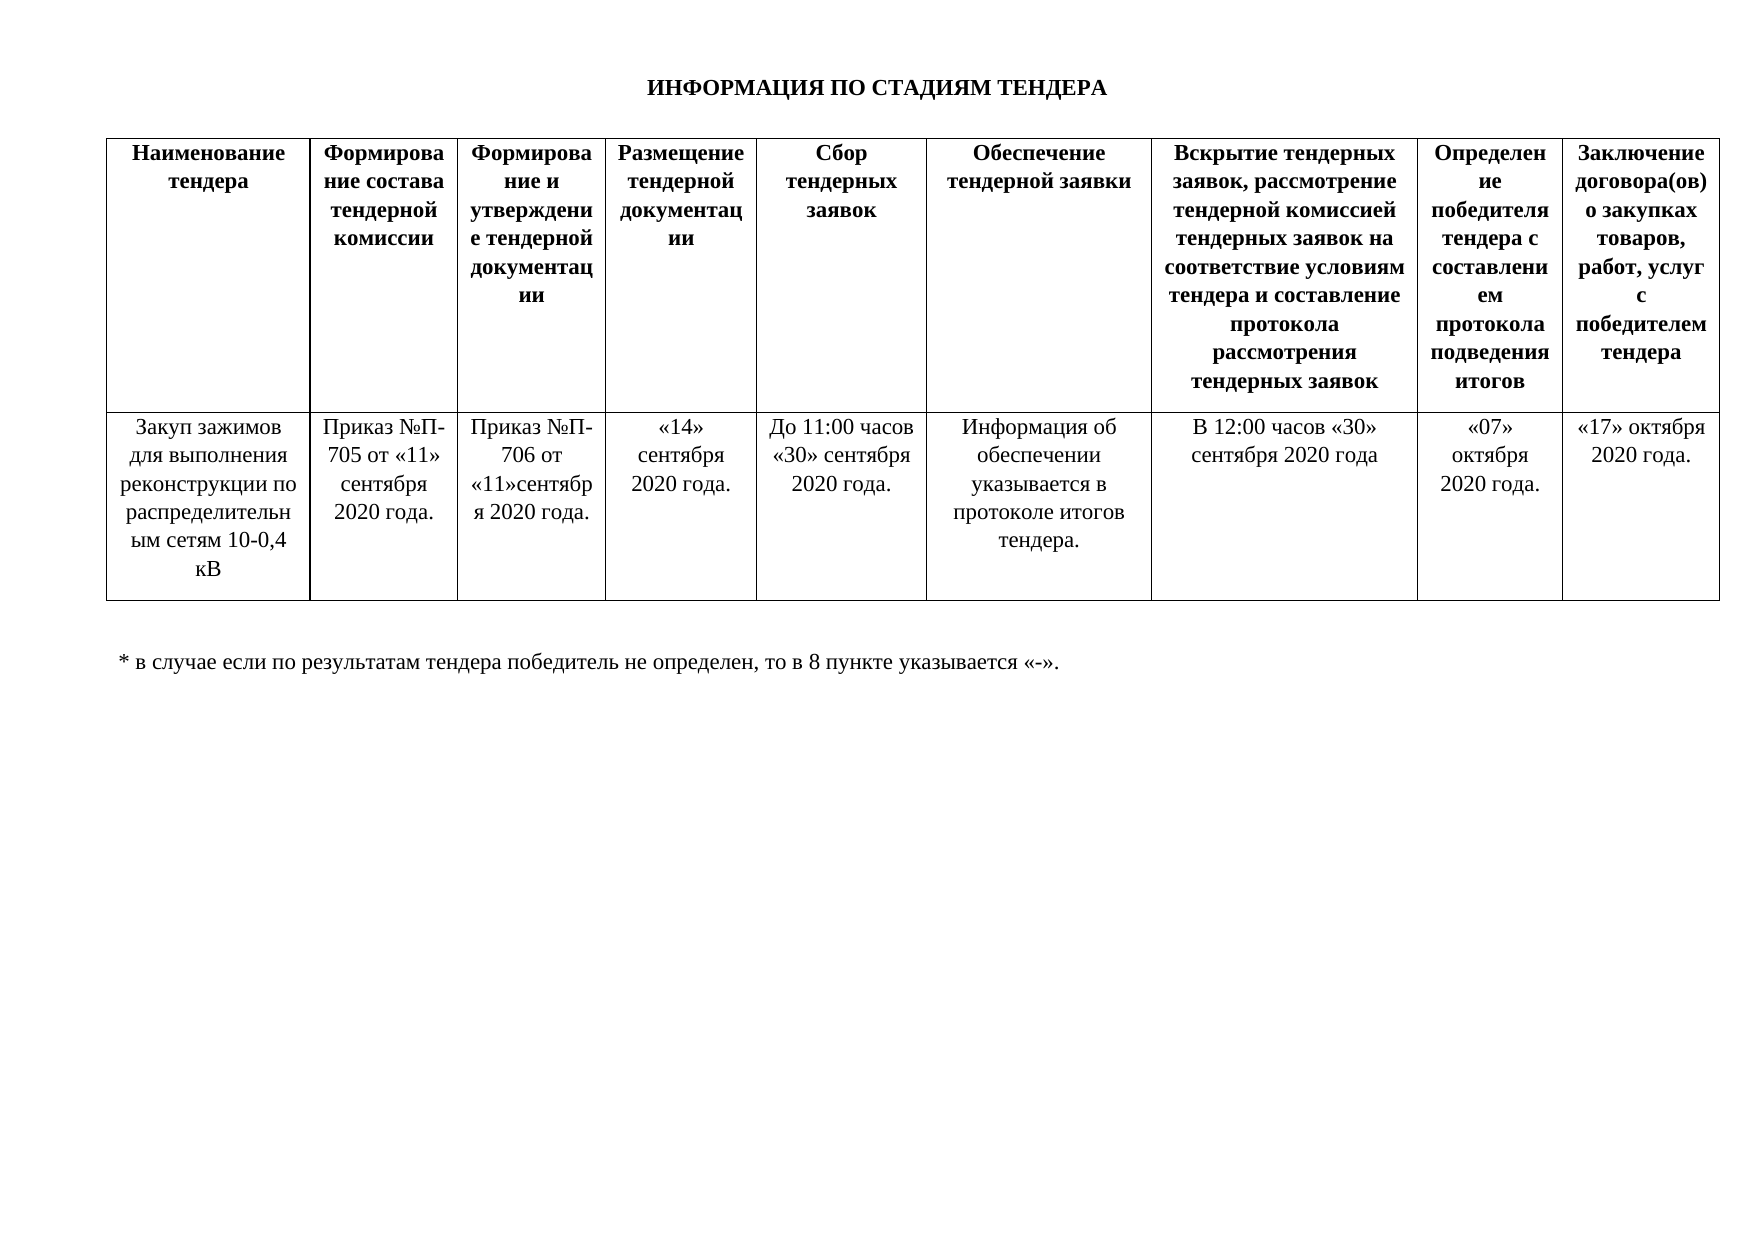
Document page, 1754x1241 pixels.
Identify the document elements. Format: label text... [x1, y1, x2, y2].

table_cell «17» октября 2020 года. [1563, 413, 1719, 600]
table_cell «14» сентября 2020 года. [606, 413, 756, 600]
table_cell «07» октября 2020 года. [1418, 413, 1562, 600]
table_header Формирование и утверждение тендерной документации [458, 139, 605, 412]
table_header Наименование тендера [107, 139, 309, 412]
text * в случае если по результатам тендера победитель не определен, то в 8 пункте указывается «-». [118, 648, 1636, 674]
table_cell В 12:00 часов «30» сентября 2020 года [1152, 413, 1417, 600]
table_cell Информация об обеспечении указывается в протоколе итогов тендера. [927, 413, 1151, 600]
table_header Формирование состава тендерной комиссии [311, 139, 457, 412]
text ИНФОРМАЦИЯ ПО СТАДИЯМ ТЕНДЕРА [118, 74, 1636, 100]
table_cell Приказ №П-706 от «11»сентября 2020 года. [458, 413, 605, 600]
table_header Определение победителя тендера с составлением протокола подведения итогов [1418, 139, 1562, 412]
table_header Сбор тендерных заявок [757, 139, 926, 412]
table_header Вскрытие тендерных заявок, рассмотрение тендерной комиссией тендерных заявок на соответствие условиям тендера и составление протокола рассмотрения тендерных заявок [1152, 139, 1417, 412]
table_header Обеспечение тендерной заявки [927, 139, 1151, 412]
table_cell Приказ №П-705 от «11» сентября 2020 года. [311, 413, 457, 600]
table_cell Закуп зажимов для выполнения реконструкции по распределительным сетям 10-0,4 кВ [107, 413, 309, 600]
table_header Размещение тендерной документации [606, 139, 756, 412]
table_cell До 11:00 часов «30» сентября 2020 года. [757, 413, 926, 600]
table_header Заключение договора(ов) о закупках товаров, работ, услуг с победителем тендера [1563, 139, 1719, 412]
